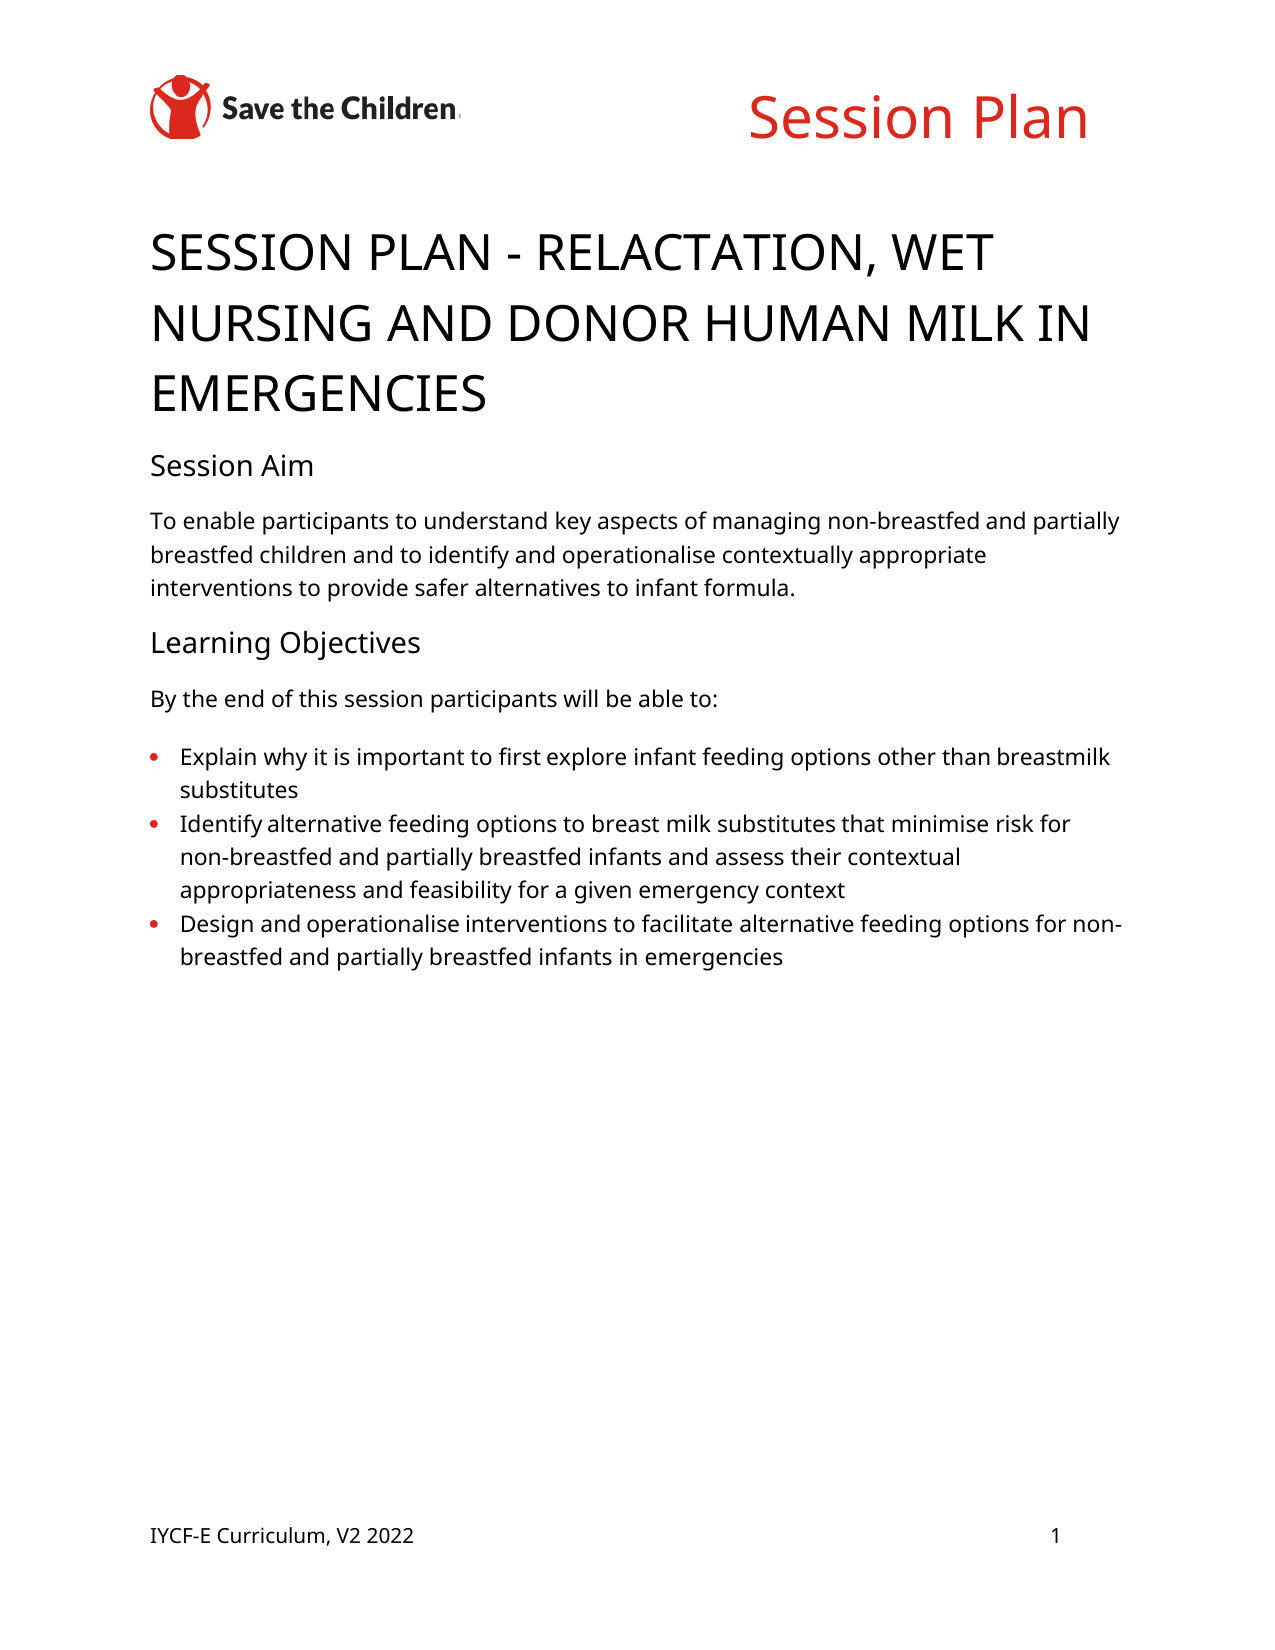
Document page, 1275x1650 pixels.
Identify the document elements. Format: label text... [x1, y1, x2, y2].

title Session Plan - RELACTATION, WET NURSING AND DONOR HUMAN MILK IN EMERGENCIES [150, 213, 1125, 426]
subtitle Learning Objectives [150, 622, 1125, 662]
text By the end of this session participants will be able to: [150, 680, 1125, 714]
subtitle Session Aim [150, 445, 1125, 484]
list Identify alternative feeding options to breast milk substitutes that minimise risk for non-breastfed and partially breastfed infants and assess their contextual appropriateness and feasibility for a given emergency context [150, 805, 1125, 905]
list Design and operationalise interventions to facilitate alternative feeding options for non-breastfed and partially breastfed infants in emergencies [150, 905, 1125, 972]
list Explain why it is important to first explore infant feeding options other than breastmilk substitutes [150, 739, 1125, 805]
subtitle To enable participants to understand key aspects of managing non-breastfed and partially breastfed children and to identify and operationalise contextually appropriate interventions to provide safer alternatives to infant formula. [150, 503, 1125, 603]
